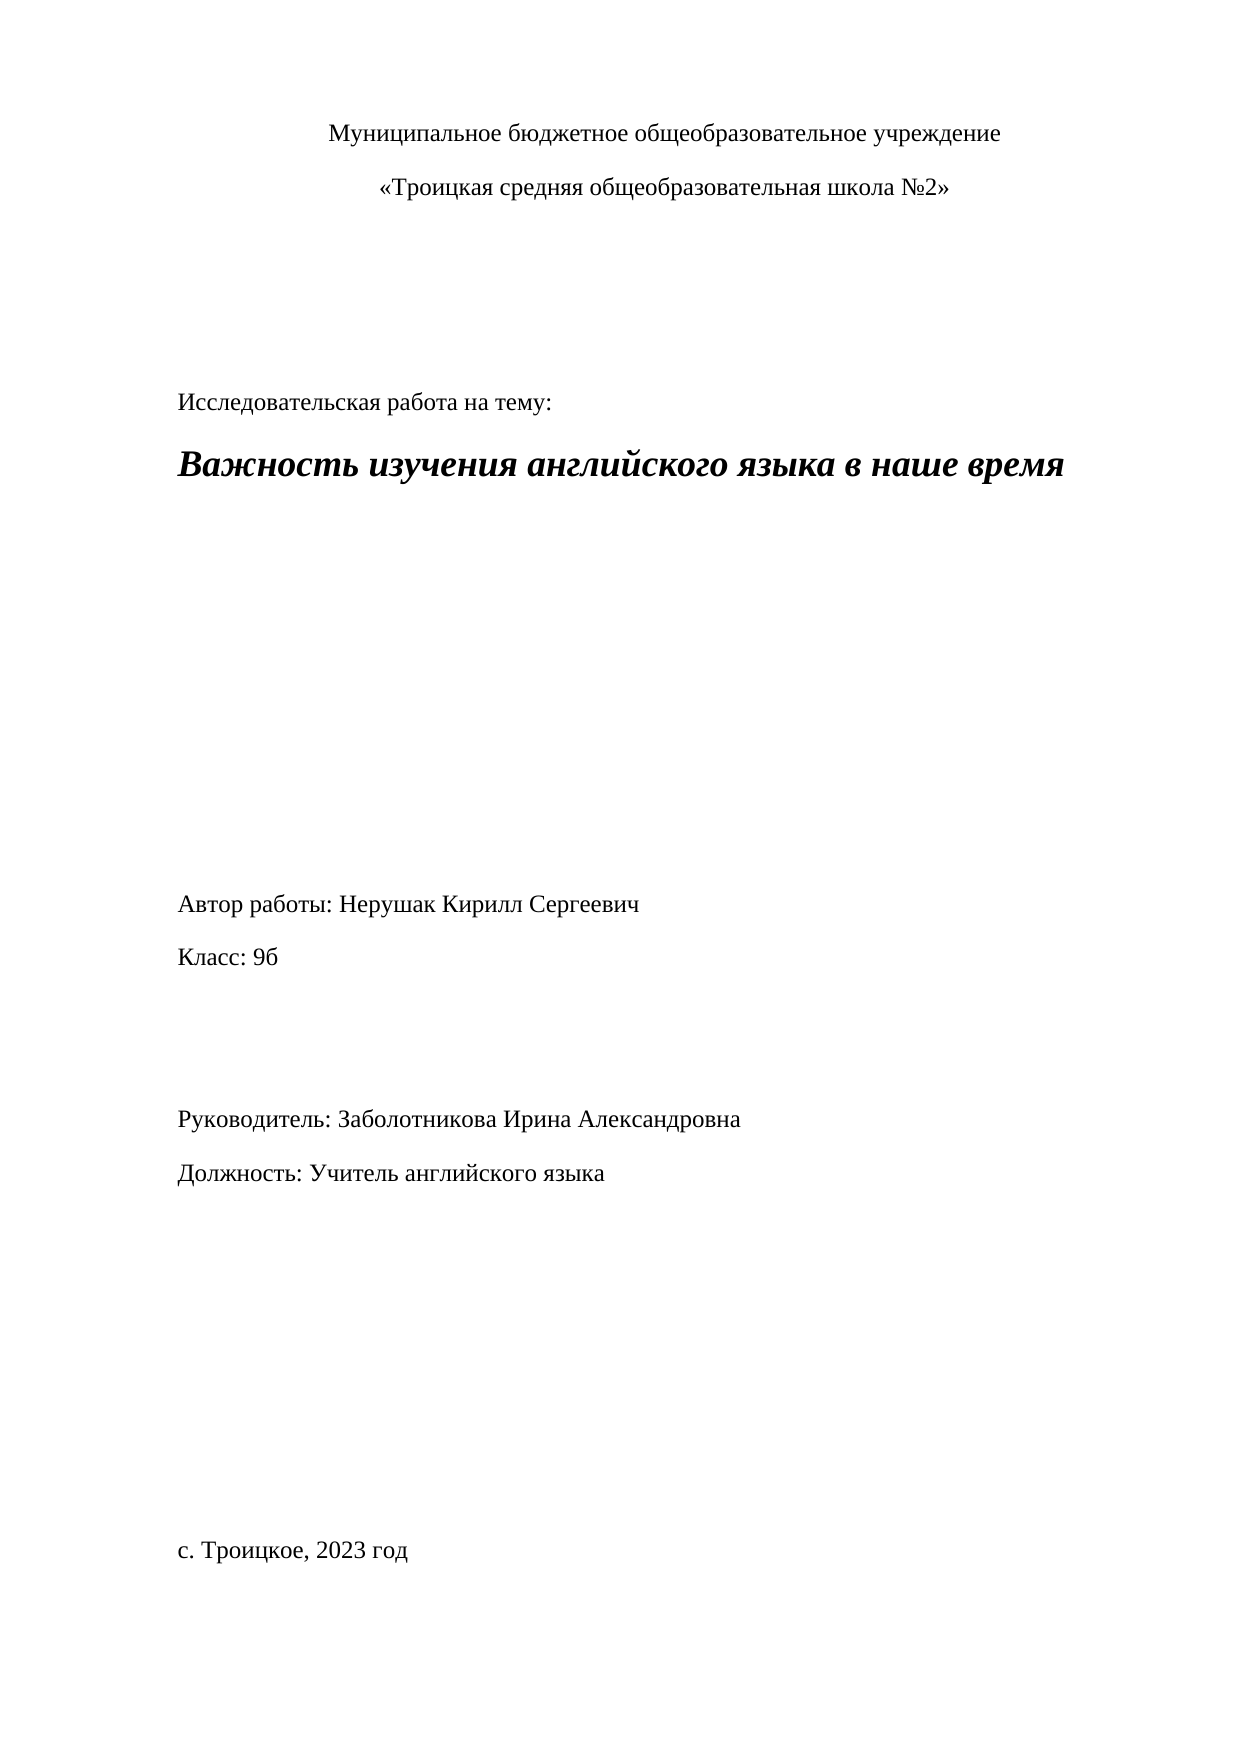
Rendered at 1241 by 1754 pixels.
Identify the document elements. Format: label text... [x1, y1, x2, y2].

text Муниципальное бюджетное общеобразовательное учреждение [177, 118, 1152, 147]
text Исследовательская работа на тему: [177, 387, 1152, 416]
text Важность изучения английского языка в наше время [177, 441, 1152, 484]
text Автор работы: Нерушак Кирилл Сергеевич [177, 889, 1152, 917]
text Класс: 9б [177, 942, 1152, 971]
text Руководитель: Заболотникова Ирина Александровна [177, 1104, 1152, 1133]
text Должность: Учитель английского языка [177, 1158, 1152, 1187]
text «Троицкая средняя общеобразовательная школа №2» [177, 172, 1152, 201]
text с. Троицкое, 2023 год [177, 1535, 1152, 1564]
